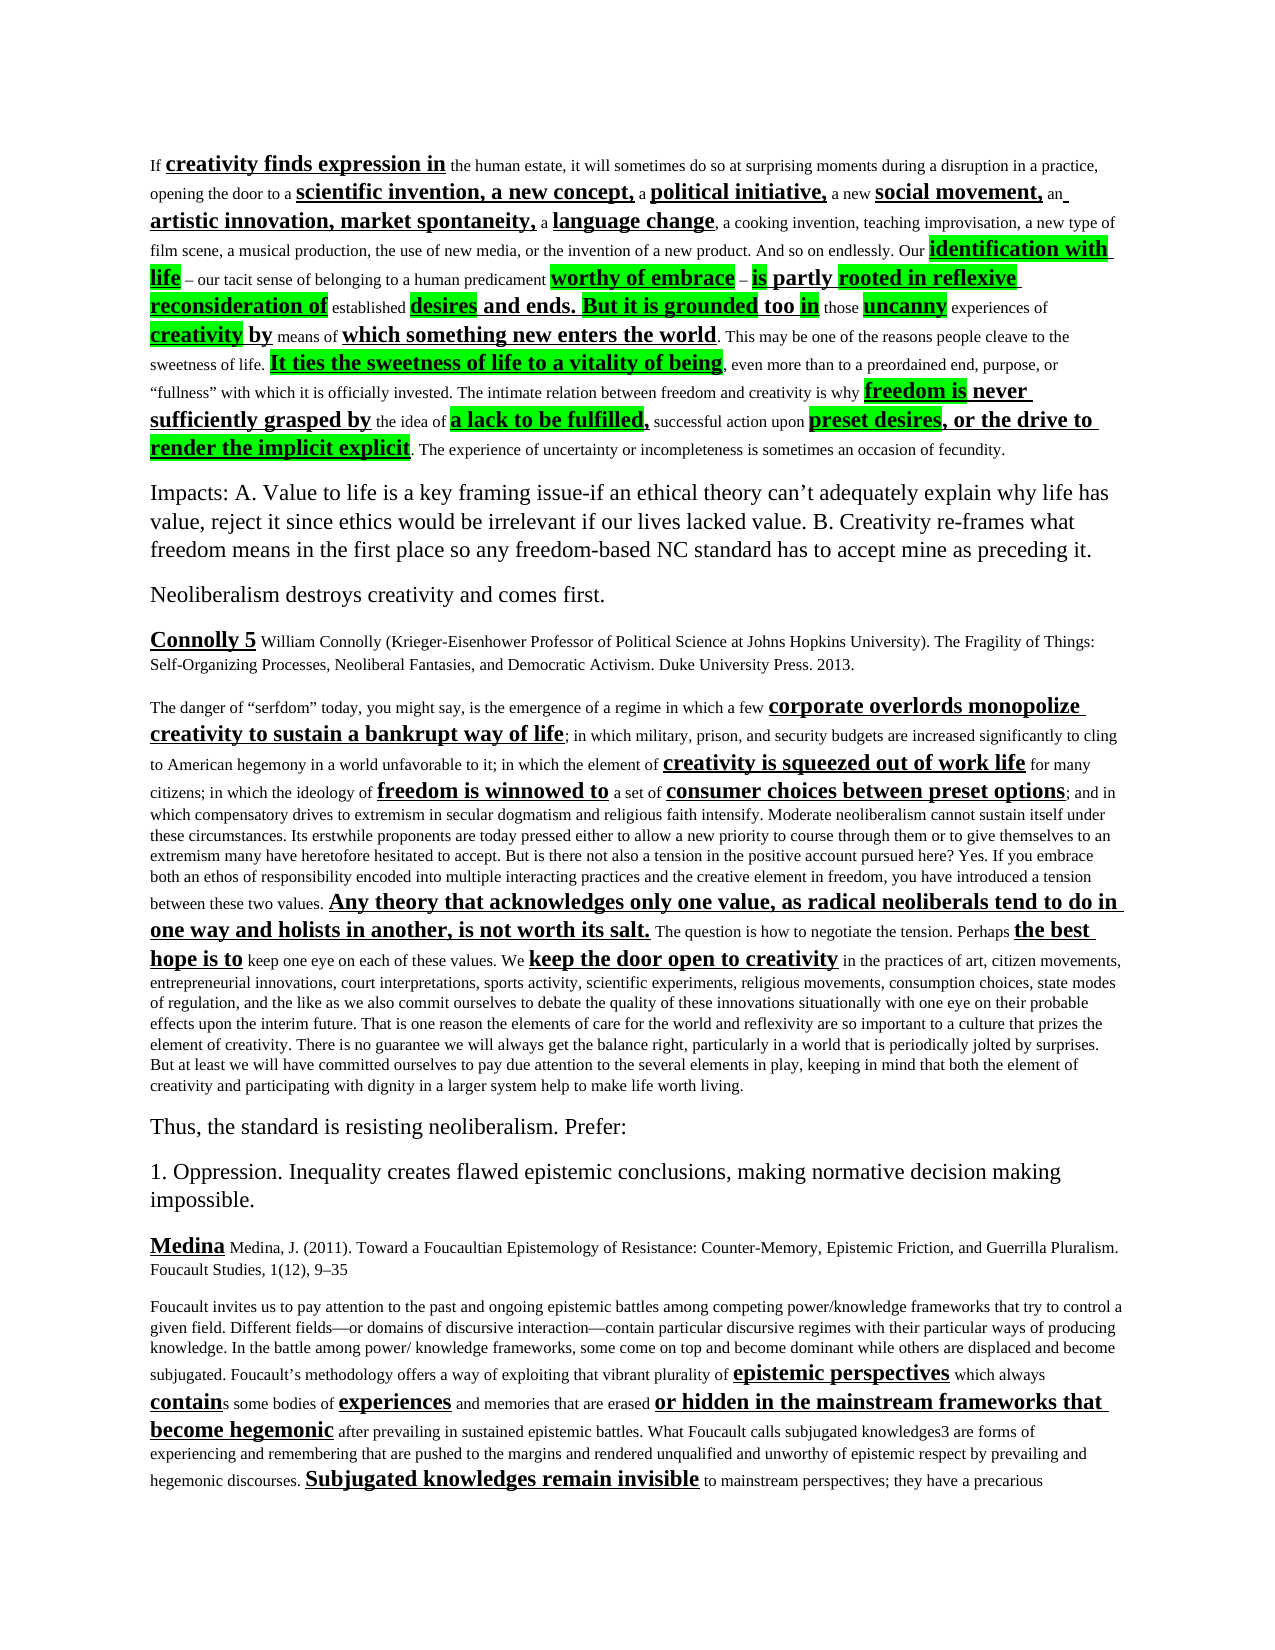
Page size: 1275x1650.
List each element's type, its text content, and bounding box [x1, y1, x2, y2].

text Medina Medina, J. (2011). Toward a Foucaultian Epistemology of Resistance: Counter-Memory, Epistemic Friction, and Guerrilla Pluralism. Foucault Studies, 1(12), 9–35 [150, 1232, 1125, 1279]
text If creativity finds expression in the human estate, it will sometimes do so at surprising moments during a disruption in a practice, opening the door to a scientific invention, a new concept, a political initiative, a new social movement, an artistic innovation, market spontaneity, a language change, a cooking invention, teaching improvisation, a new type of film scene, a musical production, the use of new media, or the invention of a new product. And so on endlessly. Our identification with life – our tacit sense of belonging to a human predicament worthy of embrace – is partly rooted in reflexive reconsideration of established desires and ends. But it is grounded too in those uncanny experiences of creativity by means of which something new enters the world. This may be one of the reasons people cleave to the sweetness of life. It ties the sweetness of life to a vitality of being, even more than to a preordained end, purpose, or “fullness” with which it is officially invested. The intimate relation between freedom and creativity is why freedom is never sufficiently grasped by the idea of a lack to be fulfilled, successful action upon preset desires, or the drive to render the implicit explicit. The experience of uncertainty or incompleteness is sometimes an occasion of fecundity. [150, 150, 1125, 461]
text 1. Oppression. Inequality creates flawed epistemic conclusions, making normative decision making impossible. [150, 1158, 1125, 1213]
text The danger of “serfdom” today, you might say, is the emergence of a regime in which a few corporate overlords monopolize creativity to sustain a bankrupt way of life; in which military, prison, and security budgets are increased significantly to cling to American hegemony in a world unfavorable to it; in which the element of creativity is squeezed out of work life for many citizens; in which the ideology of freedom is winnowed to a set of consumer choices between preset options; and in which compensatory drives to extremism in secular dogmatism and religious faith intensify. Moderate neoliberalism cannot sustain itself under these circumstances. Its erstwhile proponents are today pressed either to allow a new priority to course through them or to give themselves to an extremism many have heretofore hesitated to accept. But is there not also a tension in the positive account pursued here? Yes. If you embrace both an ethos of responsibility encoded into multiple interacting practices and the creative element in freedom, you have introduced a tension between these two values. Any theory that acknowledges only one value, as radical neoliberals tend to do in one way and holists in another, is not worth its salt. The question is how to negotiate the tension. Perhaps the best hope is to keep one eye on each of these values. We keep the door open to creativity in the practices of art, citizen movements, entrepreneurial innovations, court interpretations, sports activity, scientific experiments, religious movements, consumption choices, state modes of regulation, and the like as we also commit ourselves to debate the quality of these innovations situationally with one eye on their probable effects upon the interim future. That is one reason the elements of care for the world and reflexivity are so important to a culture that prizes the element of creativity. There is no guarantee we will always get the balance right, particularly in a world that is periodically jolted by surprises. But at least we will have committed ourselves to pay due attention to the several elements in play, keeping in mind that both the element of creativity and participating with dignity in a larger system help to make life worth living. [150, 692, 1125, 1095]
text Neoliberalism destroys creativity and comes first. [150, 581, 1125, 608]
text Connolly 5 William Connolly (Krieger-Eisenhower Professor of Political Science at Johns Hopkins University). The Fragility of Things: Self-Organizing Processes, Neoliberal Fantasies, and Democratic Activism. Duke University Press. 2013. [150, 627, 1125, 673]
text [150, 1297, 1125, 1492]
text Impacts: A. Value to life is a key framing issue-if an ethical theory can’t adequately explain why life has value, reject it since ethics would be irrelevant if our lives lacked value. B. Creativity re-frames what freedom means in the first place so any freedom-based NC standard has to accept mine as preceding it. [150, 479, 1125, 563]
text Thus, the standard is resisting neoliberalism. Prefer: [150, 1113, 1125, 1139]
